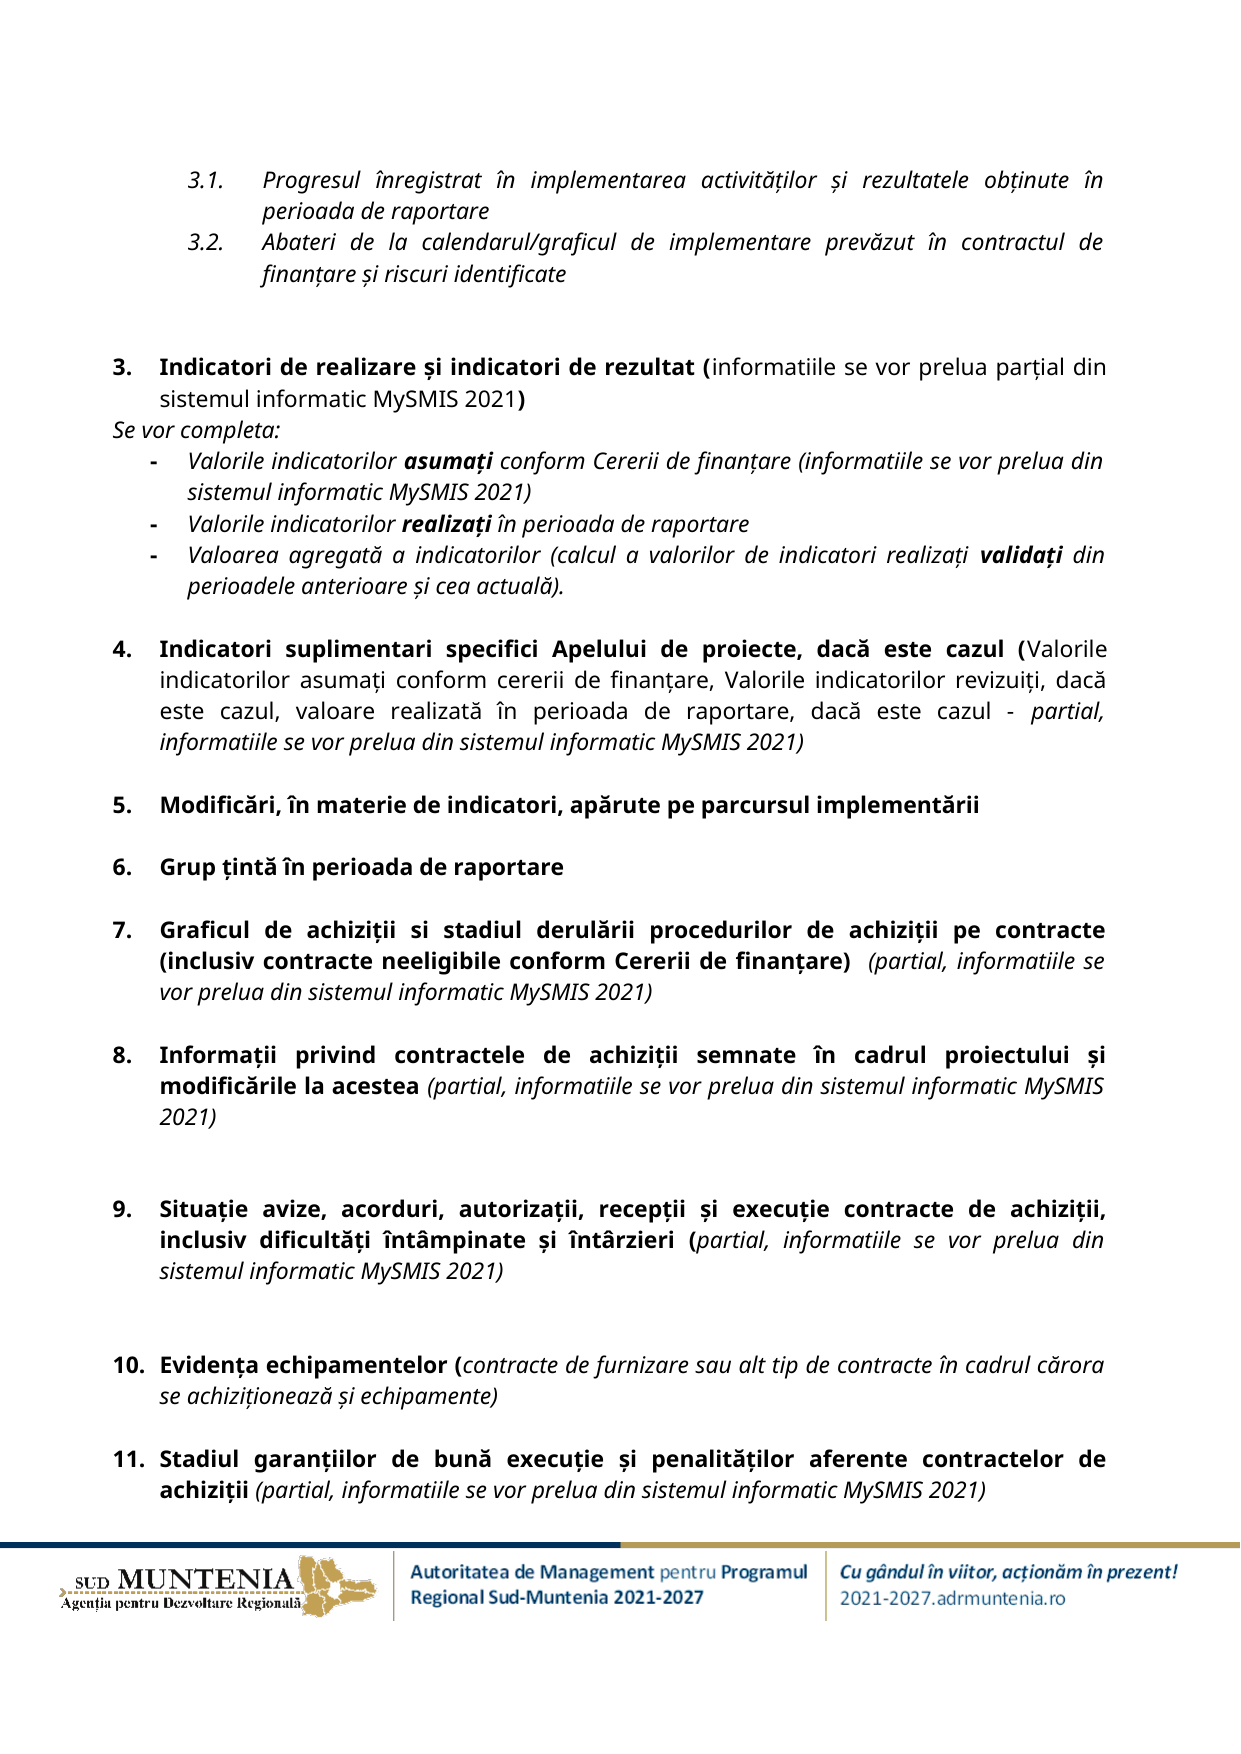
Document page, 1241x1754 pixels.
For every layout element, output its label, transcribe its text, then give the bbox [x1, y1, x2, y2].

list Informații privind contractele de achiziții semnate în cadrul proiectului și modificările la acestea (partial, informatiile se vor prelua din sistemul informatic MySMIS 2021) [112, 1039, 1107, 1132]
list Situație avize, acorduri, autorizații, recepții și execuție contracte de achiziții, inclusiv dificultăți întâmpinate și întârzieri (partial, informatiile se vor prelua din sistemul informatic MySMIS 2021) [112, 1192, 1107, 1286]
list Evidența echipamentelor (contracte de furnizare sau alt tip de contracte în cadrul cărora se achiziționează și echipamente) [112, 1349, 1107, 1411]
list Valorile indicatorilor realizați în perioada de raportare [150, 507, 1107, 539]
list Indicatori suplimentari specifici Apelului de proiecte, dacă este cazul (Valorile indicatorilor asumați conform cererii de finanțare, Valorile indicatorilor revizuiți, dacă este cazul, valoare realizată în perioada de raportare, dacă este cazul - partial, informatiile se vor prelua din sistemul informatic MySMIS 2021) [112, 632, 1107, 757]
list Abateri de la calendarul/graficul de implementare prevăzut în contractul de finanțare și riscuri identificate [187, 226, 1107, 289]
list Stadiul garanțiilor de bună execuție și penalităților aferente contractelor de achiziții (partial, informatiile se vor prelua din sistemul informatic MySMIS 2021) [112, 1442, 1107, 1505]
list Indicatori de realizare și indicatori de rezultat (informatiile se vor prelua parțial din sistemul informatic MySMIS 2021) [112, 351, 1107, 414]
list Grup țintă în perioada de raportare [112, 851, 1107, 882]
list Progresul înregistrat în implementarea activităților și rezultatele obținute în perioada de raportare [187, 164, 1107, 226]
list Valoarea agregată a indicatorilor (calcul a valorilor de indicatori realizați validați din perioadele anterioare și cea actuală). [150, 539, 1107, 601]
list Graficul de achiziții si stadiul derulării procedurilor de achiziții pe contracte (inclusiv contracte neeligibile conform Cererii de finanțare) (partial, informatiile se vor prelua din sistemul informatic MySMIS 2021) [112, 914, 1107, 1007]
list Valorile indicatorilor asumați conform Cererii de finanțare (informatiile se vor prelua din sistemul informatic MySMIS 2021) [150, 445, 1107, 507]
picture [0, 1542, 1241, 1622]
list Modificări, în materie de indicatori, apărute pe parcursul implementării [112, 789, 1107, 820]
text Se vor completa: [112, 414, 1107, 445]
